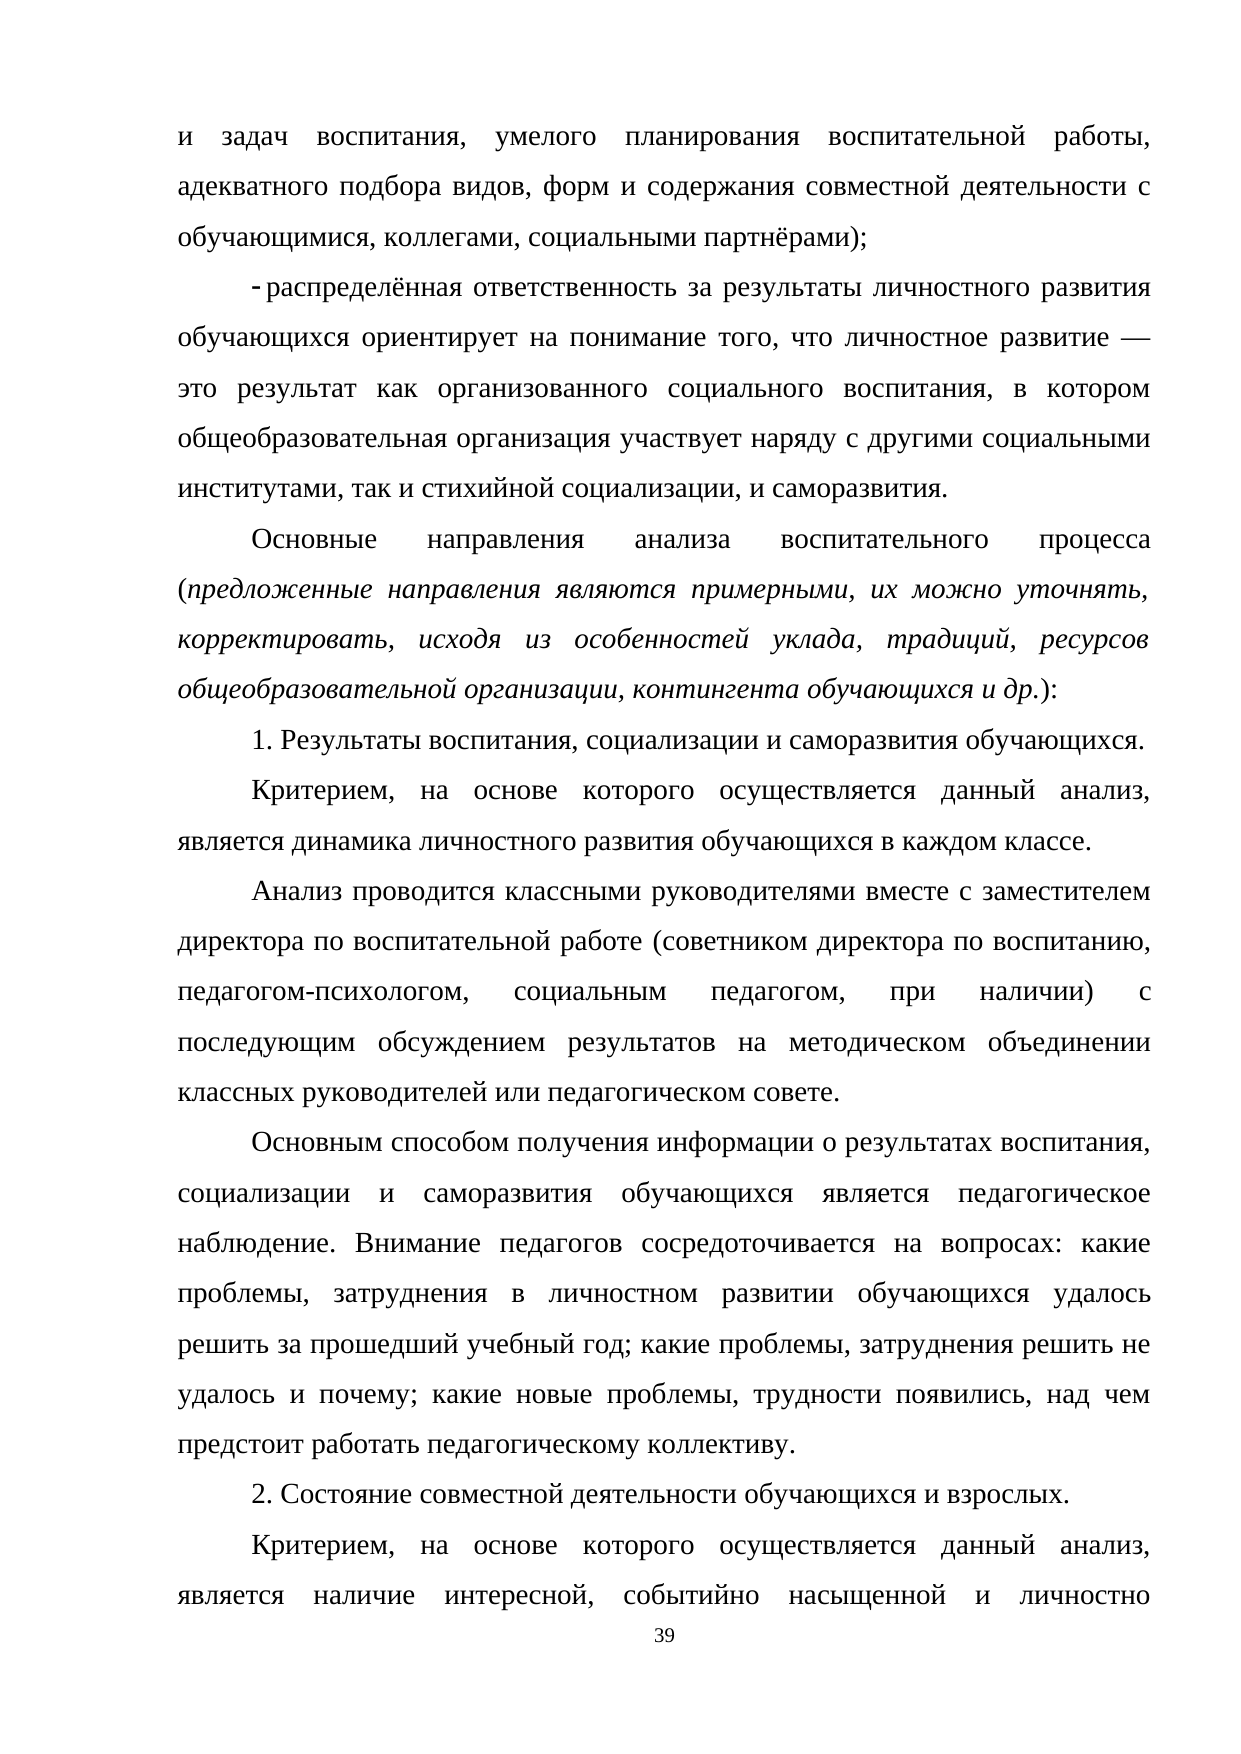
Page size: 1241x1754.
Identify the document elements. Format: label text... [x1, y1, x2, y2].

text Критерием, на основе которого осуществляется данный анализ, является динамика личностного развития обучающихся в каждом классе. [177, 772, 1152, 856]
text 2. Состояние совместной деятельности обучающихся и взрослых. [177, 1477, 1152, 1510]
list распределённая ответственность за результаты личностного развития обучающихся ориентирует на понимание того, что личностное развитие — это результат как организованного социального воспитания, в котором общеобразовательная организация участвует наряду с другими социальными институтами, так и стихийной социализации, и саморазвития. [177, 269, 1152, 504]
text 1. Результаты воспитания, социализации и саморазвития обучающихся. [177, 722, 1152, 756]
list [177, 118, 1152, 252]
text Основным способом получения информации о результатах воспитания, социализации и саморазвития обучающихся является педагогическое наблюдение. Внимание педагогов сосредоточивается на вопросах: какие проблемы, затруднения в личностном развитии обучающихся удалось решить за прошедший учебный год; какие проблемы, затруднения решить не удалось и почему; какие новые проблемы, трудности появились, над чем предстоит работать педагогическому коллективу. [177, 1124, 1152, 1460]
text Анализ проводится классными руководителями вместе с заместителем директора по воспитательной работе (советником директора по воспитанию, педагогом-психологом, социальным педагогом, при наличии) с последующим обсуждением результатов на методическом объединении классных руководителей или педагогическом совете. [177, 873, 1152, 1108]
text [177, 1527, 1152, 1611]
text Основные направления анализа воспитательного процесса (предложенные направления являются примерными, их можно уточнять, корректировать, исходя из особенностей уклада, традиций, ресурсов общеобразовательной организации, контингента обучающихся и др.): [177, 521, 1152, 705]
